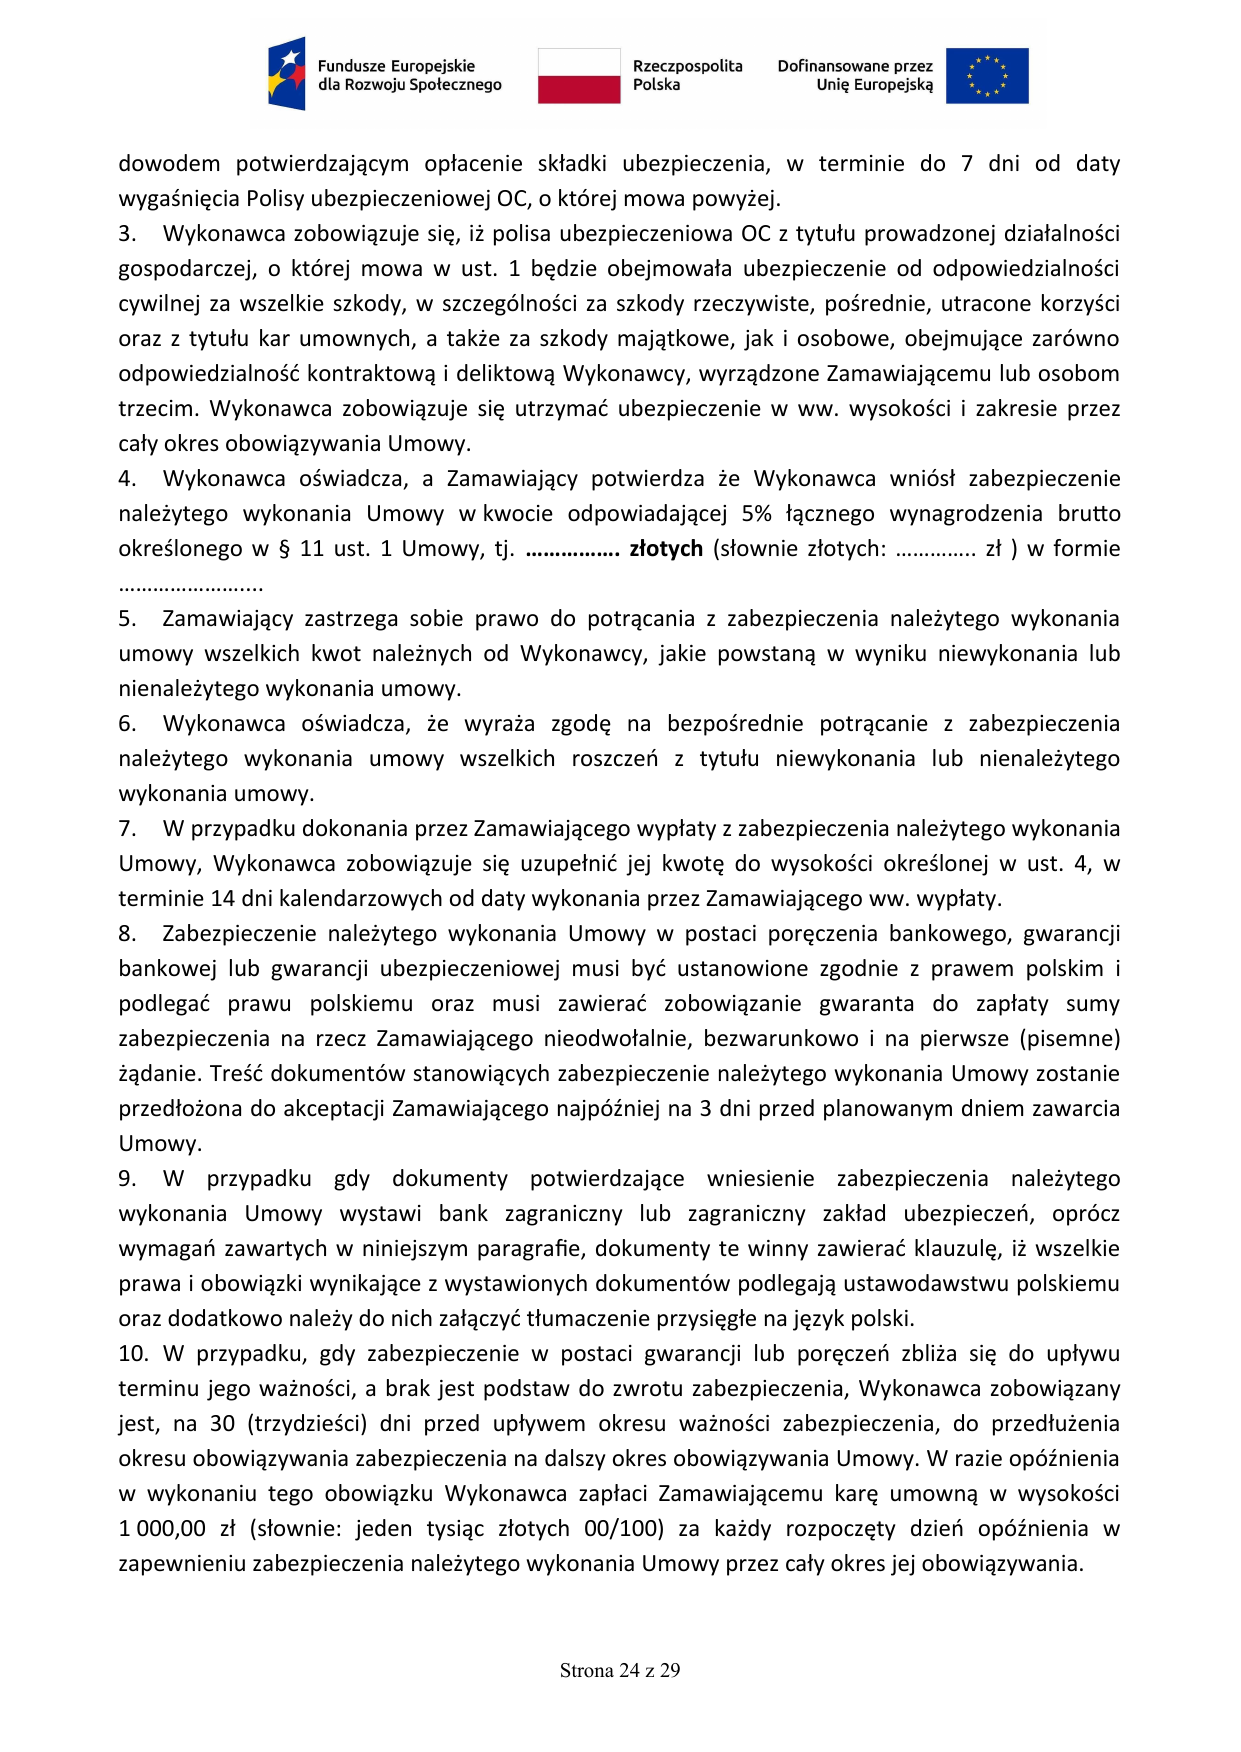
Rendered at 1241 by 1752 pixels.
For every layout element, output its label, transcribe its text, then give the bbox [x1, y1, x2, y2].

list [118, 148, 1122, 213]
picture [250, 18, 1047, 129]
list Zamawiający zastrzega sobie prawo do potrącania z zabezpieczenia należytego wykonania umowy wszelkich kwot należnych od Wykonawcy, jakie powstaną w wyniku niewykonania lub nienależytego wykonania umowy. [118, 603, 1122, 703]
list W przypadku gdy dokumenty potwierdzające wniesienie zabezpieczenia należytego wykonania Umowy wystawi bank zagraniczny lub zagraniczny zakład ubezpieczeń, oprócz wymagań zawartych w niniejszym paragrafie, dokumenty te winny zawierać klauzulę, iż wszelkie prawa i obowiązki wynikające z wystawionych dokumentów podlegają ustawodawstwu polskiemu oraz dodatkowo należy do nich załączyć tłumaczenie przysięgłe na język polski. [118, 1163, 1122, 1333]
list Wykonawca oświadcza, a Zamawiający potwierdza że Wykonawca wniósł zabezpieczenie należytego wykonania Umowy w kwocie odpowiadającej 5% łącznego wynagrodzenia brutto określonego w § 11 ust. 1 Umowy, tj. ……………. złotych (słownie złotych: ………….. zł ) w formie ………………….... [118, 463, 1122, 598]
list Wykonawca oświadcza, że wyraża zgodę na bezpośrednie potrącanie z zabezpieczenia należytego wykonania umowy wszelkich roszczeń z tytułu niewykonania lub nienależytego wykonania umowy. [118, 708, 1122, 808]
list W przypadku, gdy zabezpieczenie w postaci gwarancji lub poręczeń zbliża się do upływu terminu jego ważności, a brak jest podstaw do zwrotu zabezpieczenia, Wykonawca zobowiązany jest, na 30 (trzydzieści) dni przed upływem okresu ważności zabezpieczenia, do przedłużenia okresu obowiązywania zabezpieczenia na dalszy okres obowiązywania Umowy. W razie opóźnienia w wykonaniu tego obowiązku Wykonawca zapłaci Zamawiającemu karę umowną w wysokości 1 000,00 zł (słownie: jeden tysiąc złotych 00/100) za każdy rozpoczęty dzień opóźnienia w zapewnieniu zabezpieczenia należytego wykonania Umowy przez cały okres jej obowiązywania. [118, 1338, 1122, 1578]
list Wykonawca zobowiązuje się, iż polisa ubezpieczeniowa OC z tytułu prowadzonej działalności gospodarczej, o której mowa w ust. 1 będzie obejmowała ubezpieczenie od odpowiedzialności cywilnej za wszelkie szkody, w szczególności za szkody rzeczywiste, pośrednie, utracone korzyści oraz z tytułu kar umownych, a także za szkody majątkowe, jak i osobowe, obejmujące zarówno odpowiedzialność kontraktową i deliktową Wykonawcy, wyrządzone Zamawiającemu lub osobom trzecim. Wykonawca zobowiązuje się utrzymać ubezpieczenie w ww. wysokości i zakresie przez cały okres obowiązywania Umowy. [118, 218, 1122, 458]
list W przypadku dokonania przez Zamawiającego wypłaty z zabezpieczenia należytego wykonania Umowy, Wykonawca zobowiązuje się uzupełnić jej kwotę do wysokości określonej w ust. 4, w terminie 14 dni kalendarzowych od daty wykonania przez Zamawiającego ww. wypłaty. [118, 813, 1122, 913]
list Zabezpieczenie należytego wykonania Umowy w postaci poręczenia bankowego, gwarancji bankowej lub gwarancji ubezpieczeniowej musi być ustanowione zgodnie z prawem polskim i podlegać prawu polskiemu oraz musi zawierać zobowiązanie gwaranta do zapłaty sumy zabezpieczenia na rzecz Zamawiającego nieodwołalnie, bezwarunkowo i na pierwsze (pisemne) żądanie. Treść dokumentów stanowiących zabezpieczenie należytego wykonania Umowy zostanie przedłożona do akceptacji Zamawiającego najpóźniej na 3 dni przed planowanym dniem zawarcia Umowy. [118, 918, 1122, 1158]
